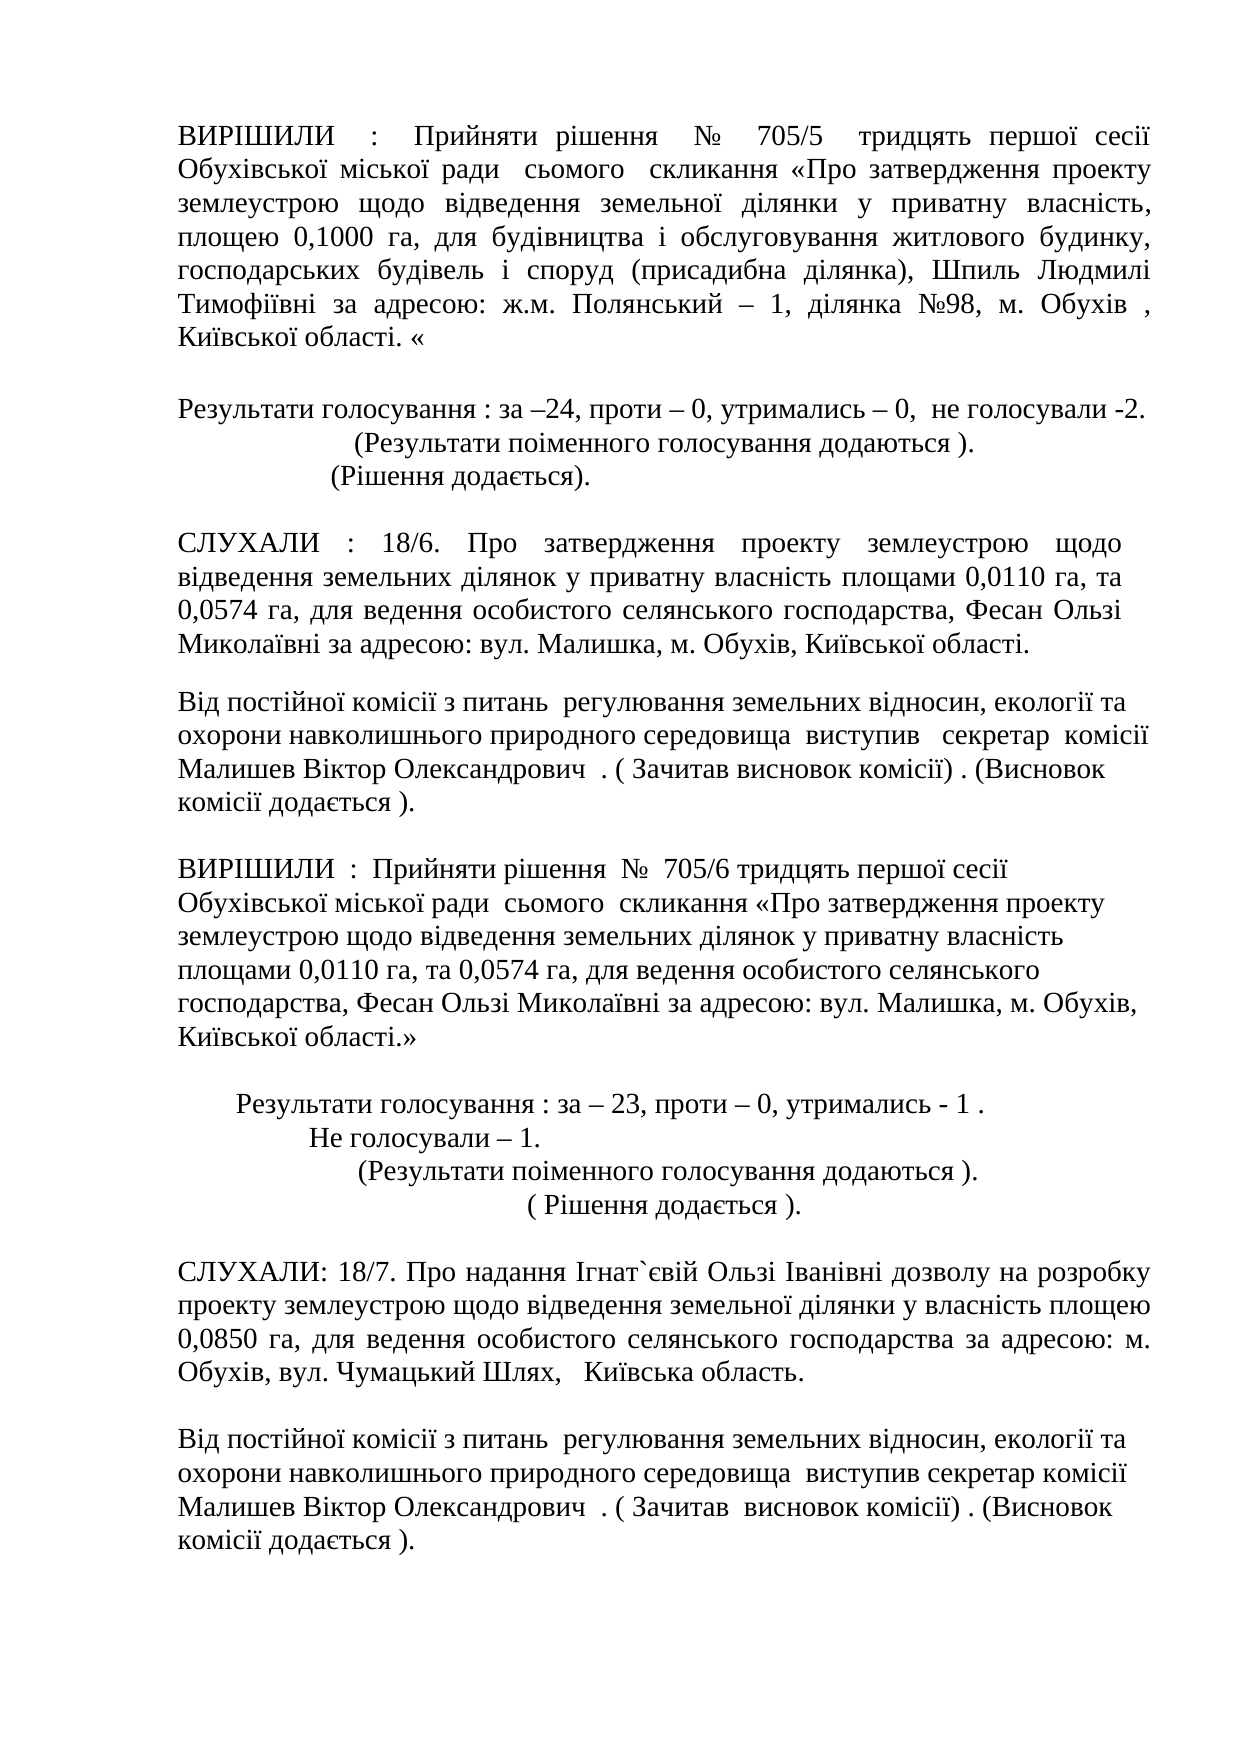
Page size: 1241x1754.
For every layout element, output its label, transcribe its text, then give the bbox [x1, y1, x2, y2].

subtitle ( Рішення додається ). [177, 1187, 1152, 1220]
text ВИРІШИЛИ : Прийняти рішення № 705/5 тридцять першої сесії Обухівської міської ради сьомого скликання «Про затвердження проекту землеустрою щодо відведення земельної ділянки у приватну власність, площею 0,1000 га, для будівництва і обслуговування житлового будинку, господарських будівель і споруд (присадибна ділянка), Шпиль Людмилі Тимофіївні за адресою: ж.м. Полянський – 1, ділянка №98, м. Обухів , Київської області. « [177, 118, 1152, 353]
subtitle Результати голосування : за – 23, проти – 0, утримались - 1 . [177, 1086, 1152, 1120]
subtitle Результати голосування : за –24, проти – 0, утримались – 0, не голосували -2. [177, 391, 1152, 425]
text Від постійної комісії з питань регулювання земельних відносин, екології та охорони навколишнього природного середовища виступив секретар комісії Малишев Віктор Олександрович . ( Зачитав висновок комісії) . (Висновок комісії додається ). [177, 684, 1152, 818]
text СЛУХАЛИ : 18/6. Про затвердження проекту землеустрою щодо відведення земельних ділянок у приватну власність площами 0,0110 га, та 0,0574 га, для ведення особистого селянського господарства, Фесан Ользі Миколаївні за адресою: вул. Малишка, м. Обухів, Київської області. [177, 525, 1122, 659]
subtitle (Результати поіменного голосування додаються ). [177, 1153, 1152, 1187]
subtitle (Рішення додається). [177, 458, 1152, 492]
text СЛУХАЛИ: 18/7. Про надання Ігнат`євій Ользі Іванівні дозволу на розробку проекту землеустрою щодо відведення земельної ділянки у власність площею 0,0850 га, для ведення особистого селянського господарства за адресою: м. Обухів, вул. Чумацький Шлях, Київська область. [177, 1254, 1152, 1388]
subtitle Не голосували – 1. [177, 1120, 1152, 1153]
text ВИРІШИЛИ : Прийняти рішення № 705/6 тридцять першої сесії Обухівської міської ради сьомого скликання «Про затвердження проекту землеустрою щодо відведення земельних ділянок у приватну власність площами 0,0110 га, та 0,0574 га, для ведення особистого селянського господарства, Фесан Ользі Миколаївні за адресою: вул. Малишка, м. Обухів, Київської області.» [177, 851, 1152, 1053]
subtitle (Результати поіменного голосування додаються ). [177, 425, 1152, 458]
subtitle Від постійної комісії з питань регулювання земельних відносин, екології та охорони навколишнього природного середовища виступив секретар комісії Малишев Віктор Олександрович . ( Зачитав висновок комісії) . (Висновок комісії додається ). [177, 1422, 1152, 1556]
